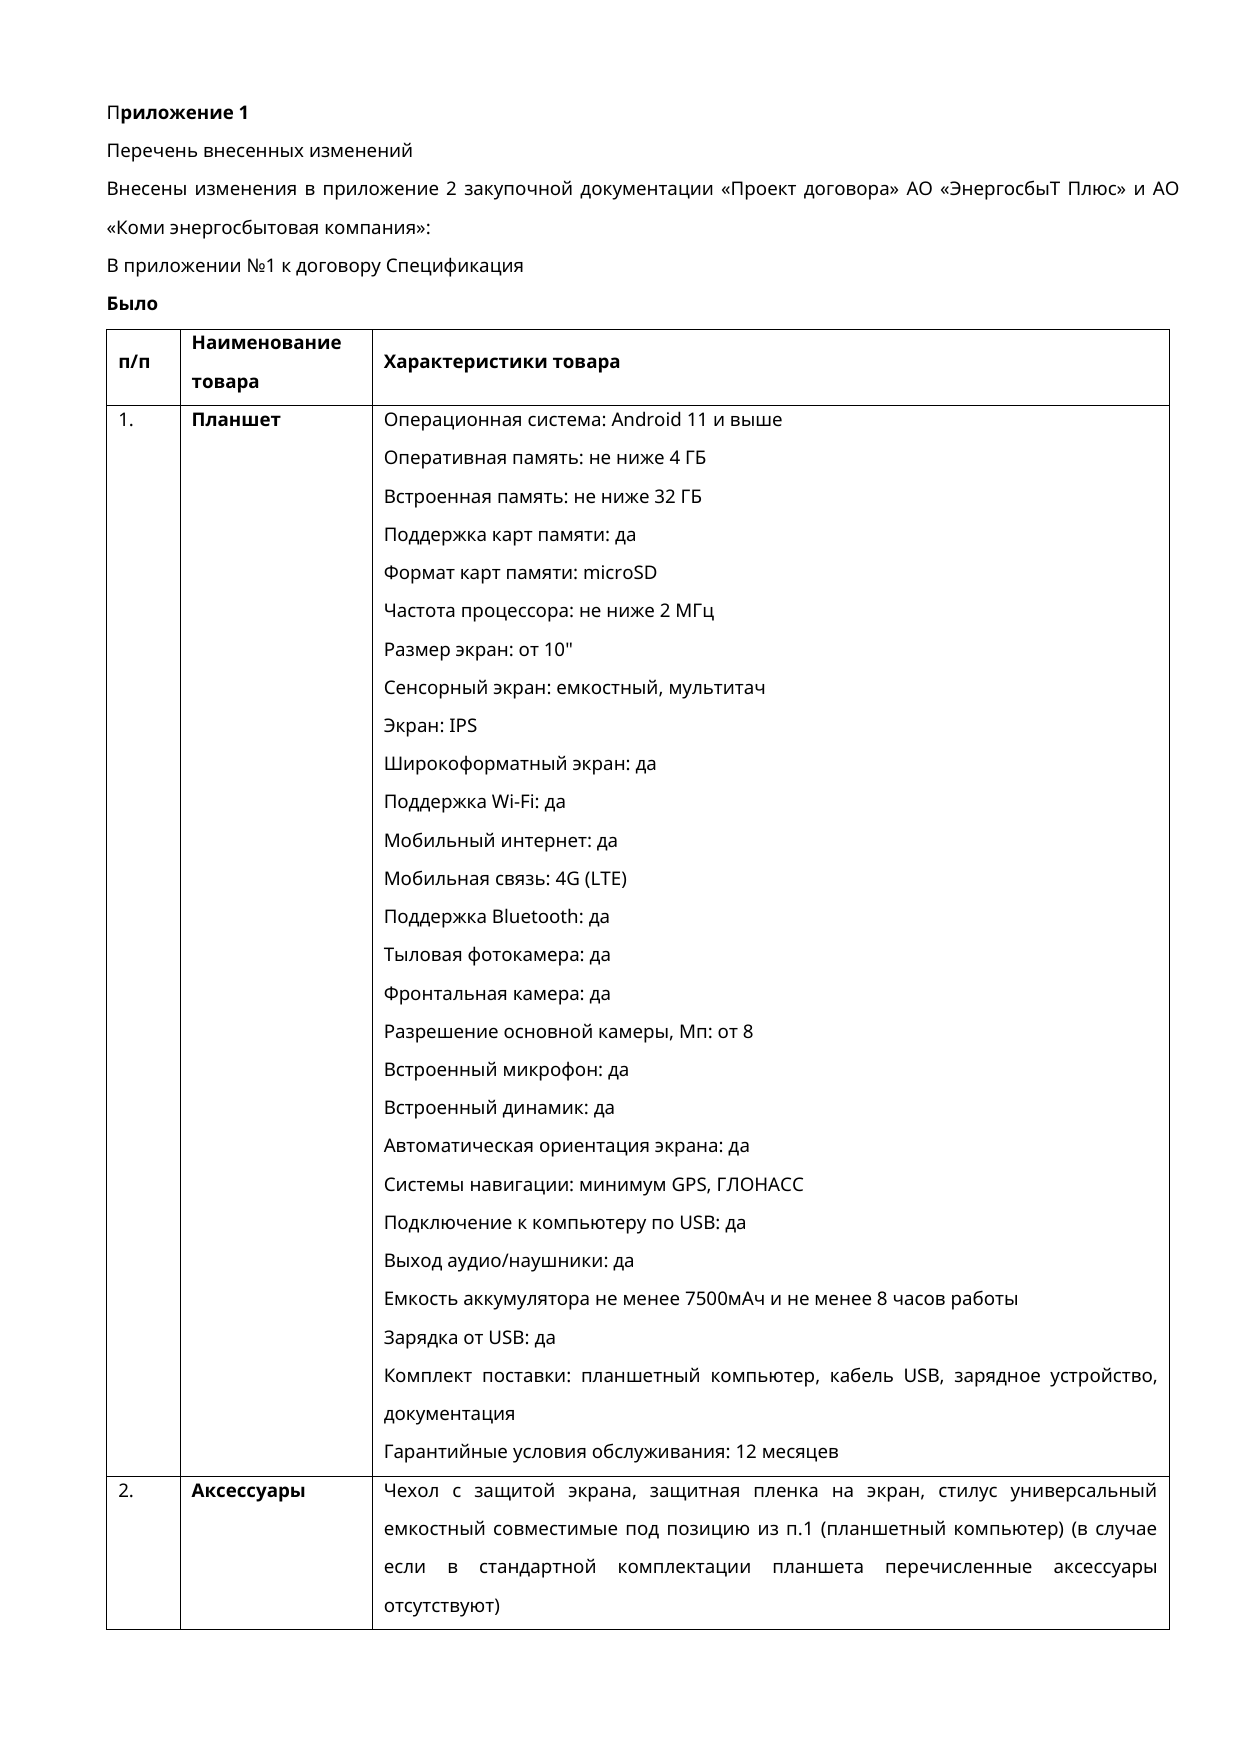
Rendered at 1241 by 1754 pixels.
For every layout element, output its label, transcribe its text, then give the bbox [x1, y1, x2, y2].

table_cell 1. [107, 406, 180, 1476]
table_header Характеристики товара [373, 330, 1169, 405]
table_cell Чехол с защитой экрана, защитная пленка на экран, стилус универсальный емкостный совместимые под позицию из п.1 (планшетный компьютер) (в случае если в стандартной комплектации планшета перечисленные аксессуары отсутствуют) [373, 1477, 1169, 1629]
text Внесены изменения в приложение 2 закупочной документации «Проект договора» АО «ЭнергосбыТ Плюс» и АО «Коми энергосбытовая компания»: [106, 176, 1181, 239]
table_cell Аксессуары [181, 1477, 372, 1629]
text Перечень внесенных изменений [106, 137, 1181, 163]
table_cell 2. [107, 1477, 180, 1629]
text Было [106, 290, 1181, 316]
table_header п/п [107, 330, 180, 405]
text Приложение 1 [106, 99, 1181, 125]
text В приложении №1 к договору Спецификация [106, 252, 1181, 278]
table_cell Планшет [181, 406, 372, 1476]
table_cell Операционная система: Android 11 и выше Оперативная память: не ниже 4 ГБ Встроенная память: не ниже 32 ГБ Поддержка карт памяти: да Формат карт памяти: microSD Частота процессора: не ниже 2 МГц Размер экран: от 10" Сенсорный экран: емкостный, мультитач Экран: IPS Широкоформатный экран: да Поддержка Wi-Fi: да Мобильный интернет: да Мобильная связь: 4G (LTE) Поддержка Bluetooth: да Тыловая фотокамера: да Фронтальная камера: да Разрешение основной камеры, Мп: от 8 Встроенный микрофон: да Встроенный динамик: да Автоматическая ориентация экрана: да Системы навигации: минимум GPS, ГЛОНАСС Подключение к компьютеру по USB: да Выход аудио/наушники: да Емкость аккумулятора не менее 7500мАч и не менее 8 часов работы Зарядка от USB: да Комплект поставки: планшетный компьютер, кабель USB, зарядное устройство, документация Гарантийные условия обслуживания: 12 месяцев [373, 406, 1169, 1476]
table_header Наименование товара [181, 330, 372, 405]
